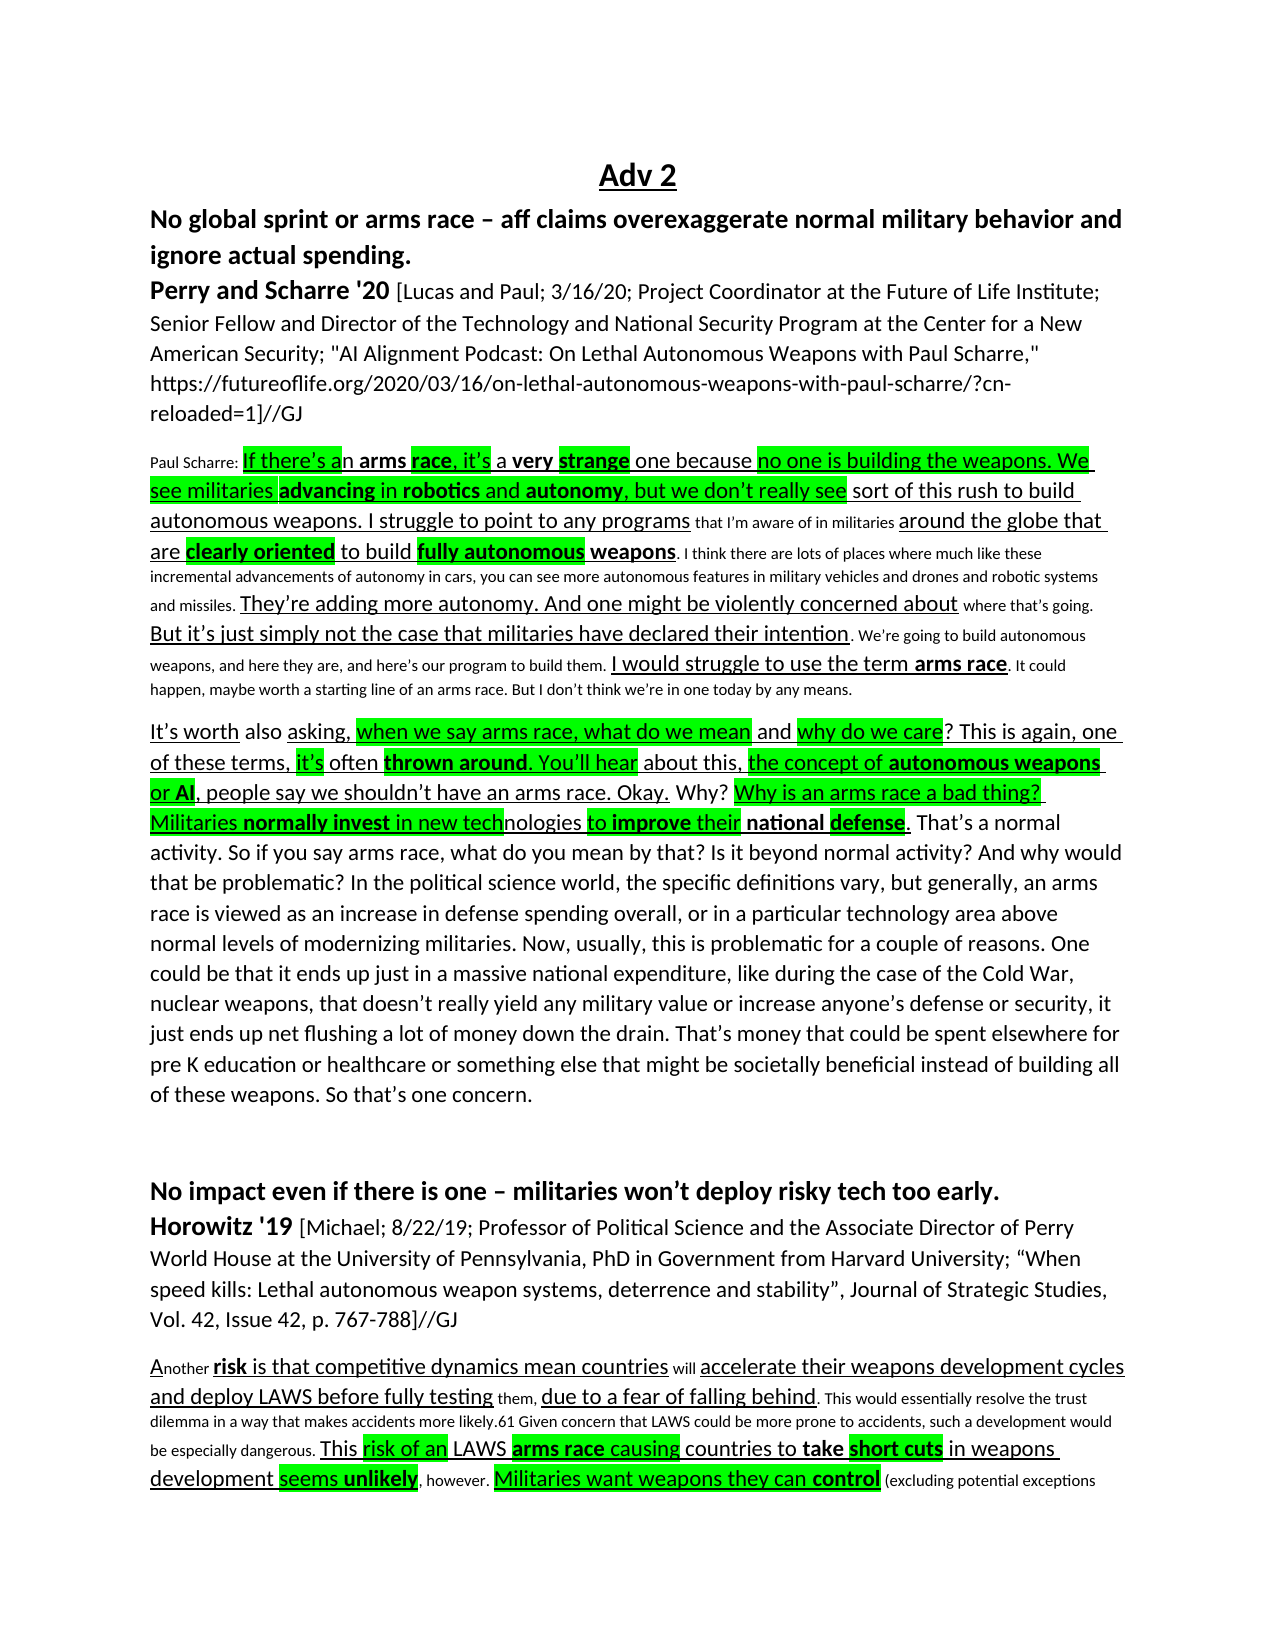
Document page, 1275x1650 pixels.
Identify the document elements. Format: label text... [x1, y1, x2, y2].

subtitle Adv 2 [150, 154, 1125, 195]
text Paul Scharre: If there’s an arms race, it’s a very strange one because no one is building the weapons. We see militaries advancing in robotics and autonomy, but we don’t really see sort of this rush to build autonomous weapons. I struggle to point to any programs that I’m aware of in militaries around the globe that are clearly oriented to build fully autonomous weapons. I think there are lots of places where much like these incremental advancements of autonomy in cars, you can see more autonomous features in military vehicles and drones and robotic systems and missiles. They’re adding more autonomy. And one might be violently concerned about where that’s going. But it’s just simply not the case that militaries have declared their intention. We’re going to build autonomous weapons, and here they are, and here’s our program to build them. I would struggle to use the term arms race. It could happen, maybe worth a starting line of an arms race. But I don’t think we’re in one today by any means. [150, 446, 1125, 699]
subtitle No global sprint or arms race – aff claims overexaggerate normal military behavior and ignore actual spending. [150, 202, 1125, 271]
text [150, 1352, 1125, 1492]
text Perry and Scharre '20 [Lucas and Paul; 3/16/20; Project Coordinator at the Future of Life Institute; Senior Fellow and Director of the Technology and National Security Program at the Center for a New American Security; "AI Alignment Podcast: On Lethal Autonomous Weapons with Paul Scharre," https://futureoflife.org/2020/03/16/on-lethal-autonomous-weapons-with-paul-scharre/?cn-reloaded=1]//GJ [150, 273, 1125, 427]
text It’s worth also asking, when we say arms race, what do we mean and why do we care? This is again, one of these terms, it’s often thrown around. You’ll hear about this, the concept of autonomous weapons or AI, people say we shouldn’t have an arms race. Okay. Why? Why is an arms race a bad thing? Militaries normally invest in new technologies to improve their national defense. That’s a normal activity. So if you say arms race, what do you mean by that? Is it beyond normal activity? And why would that be problematic? In the political science world, the specific definitions vary, but generally, an arms race is viewed as an increase in defense spending overall, or in a particular technology area above normal levels of modernizing militaries. Now, usually, this is problematic for a couple of reasons. One could be that it ends up just in a massive national expenditure, like during the case of the Cold War, nuclear weapons, that doesn’t really yield any military value or increase anyone’s defense or security, it just ends up net flushing a lot of money down the drain. That’s money that could be spent elsewhere for pre K education or healthcare or something else that might be societally beneficial instead of building all of these weapons. So that’s one concern. [150, 717, 1125, 1108]
subtitle No impact even if there is one – militaries won’t deploy risky tech too early. [150, 1174, 1125, 1207]
text Horowitz '19 [Michael; 8/22/19; Professor of Political Science and the Associate Director of Perry World House at the University of Pennsylvania, PhD in Government from Harvard University; “When speed kills: Lethal autonomous weapon systems, deterrence and stability”, Journal of Strategic Studies, Vol. 42, Issue 42, p. 767-788]//GJ [150, 1209, 1125, 1333]
